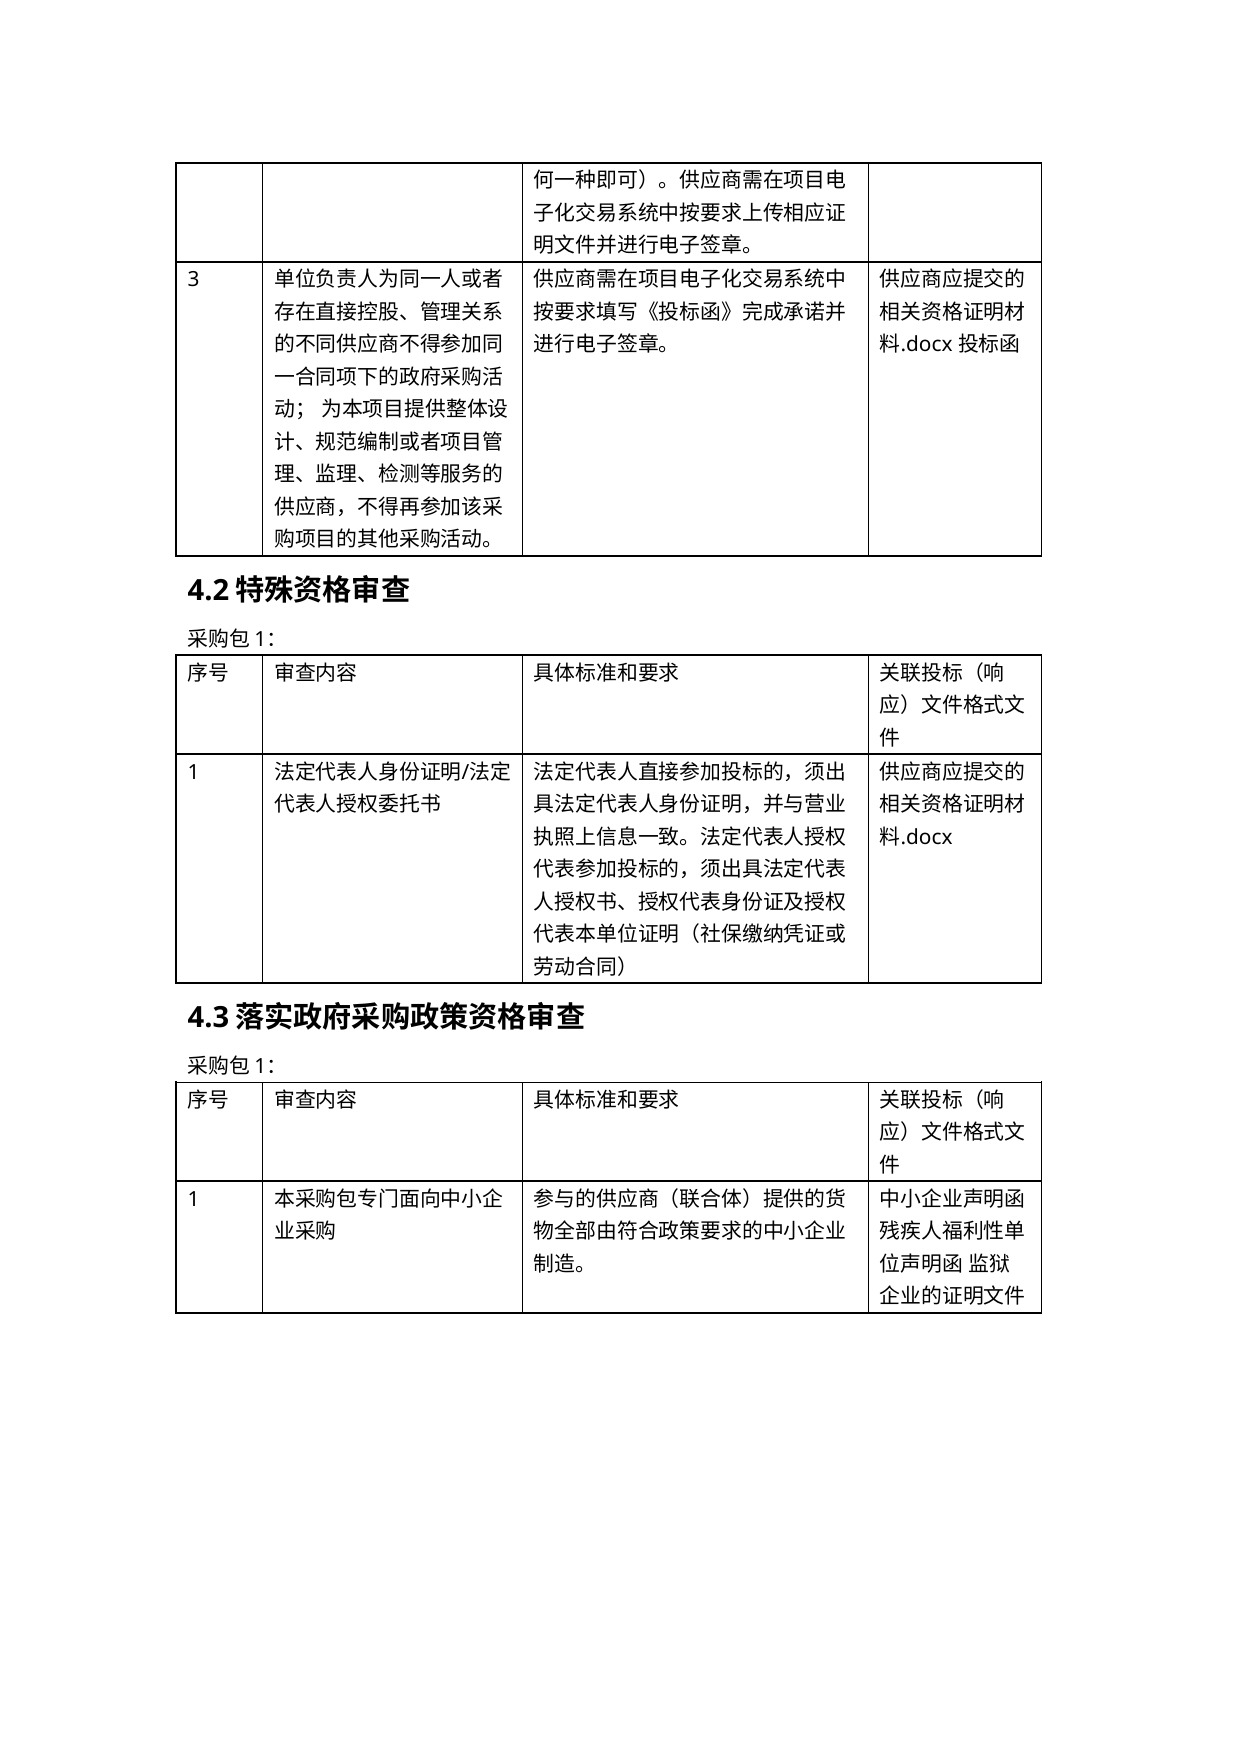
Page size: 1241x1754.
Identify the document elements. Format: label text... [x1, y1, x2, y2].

table_cell 1 [177, 1182, 262, 1312]
table_cell 本采购包专门面向中小企业采购 [263, 1182, 522, 1312]
table_header 具体标准和要求 [523, 656, 868, 753]
table_header 审查内容 [263, 1083, 522, 1180]
table_cell 供应商应提交的相关资格证明材料.docx [869, 755, 1041, 982]
table_cell 法定代表人身份证明/法定代表人授权委托书 [263, 755, 522, 982]
text 采购包1： [187, 1049, 1053, 1081]
table_cell 供应商需在项目电子化交易系统中按要求填写《投标函》完成承诺并进行电子签章。 [523, 263, 868, 555]
table_cell 法定代表人直接参加投标的，须出具法定代表人身份证明，并与营业执照上信息一致。法定代表人授权代表参加投标的，须出具法定代表人授权书、授权代表身份证及授权代表本单位证明（社保缴纳凭证或劳动合同） [523, 755, 868, 982]
table_header 具体标准和要求 [523, 1083, 868, 1180]
text 4.2特殊资格审查 [187, 557, 1053, 622]
table_cell 参与的供应商（联合体）提供的货物全部由符合政策要求的中小企业制造。 [523, 1182, 868, 1312]
table_cell 中小企业声明函 残疾人福利性单位声明函 监狱企业的证明文件 [869, 1182, 1041, 1312]
text 采购包1： [187, 622, 1053, 654]
table_header 序号 [177, 1083, 262, 1180]
table_header 审查内容 [263, 656, 522, 753]
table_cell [523, 164, 868, 261]
table_cell 2 [177, 164, 262, 261]
table_header 关联投标（响应）文件格式文件 [869, 656, 1041, 753]
table_cell 3 [177, 263, 262, 555]
table_header 关联投标（响应）文件格式文件 [869, 1083, 1041, 1180]
table_cell 供应商应提交的相关资格证明材料.docx 投标函 [869, 263, 1041, 555]
table_header 序号 [177, 656, 262, 753]
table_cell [869, 164, 1041, 261]
table_cell 单位负责人为同一人或者存在直接控股、管理关系的不同供应商不得参加同一合同项下的政府采购活动； 为本项目提供整体设计、规范编制或者项目管理、监理、检测等服务的供应商，不得再参加该采购项目的其他采购活动。 [263, 263, 522, 555]
table_cell 1 [177, 755, 262, 982]
text 4.3落实政府采购政策资格审查 [187, 984, 1053, 1049]
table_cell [263, 164, 522, 261]
